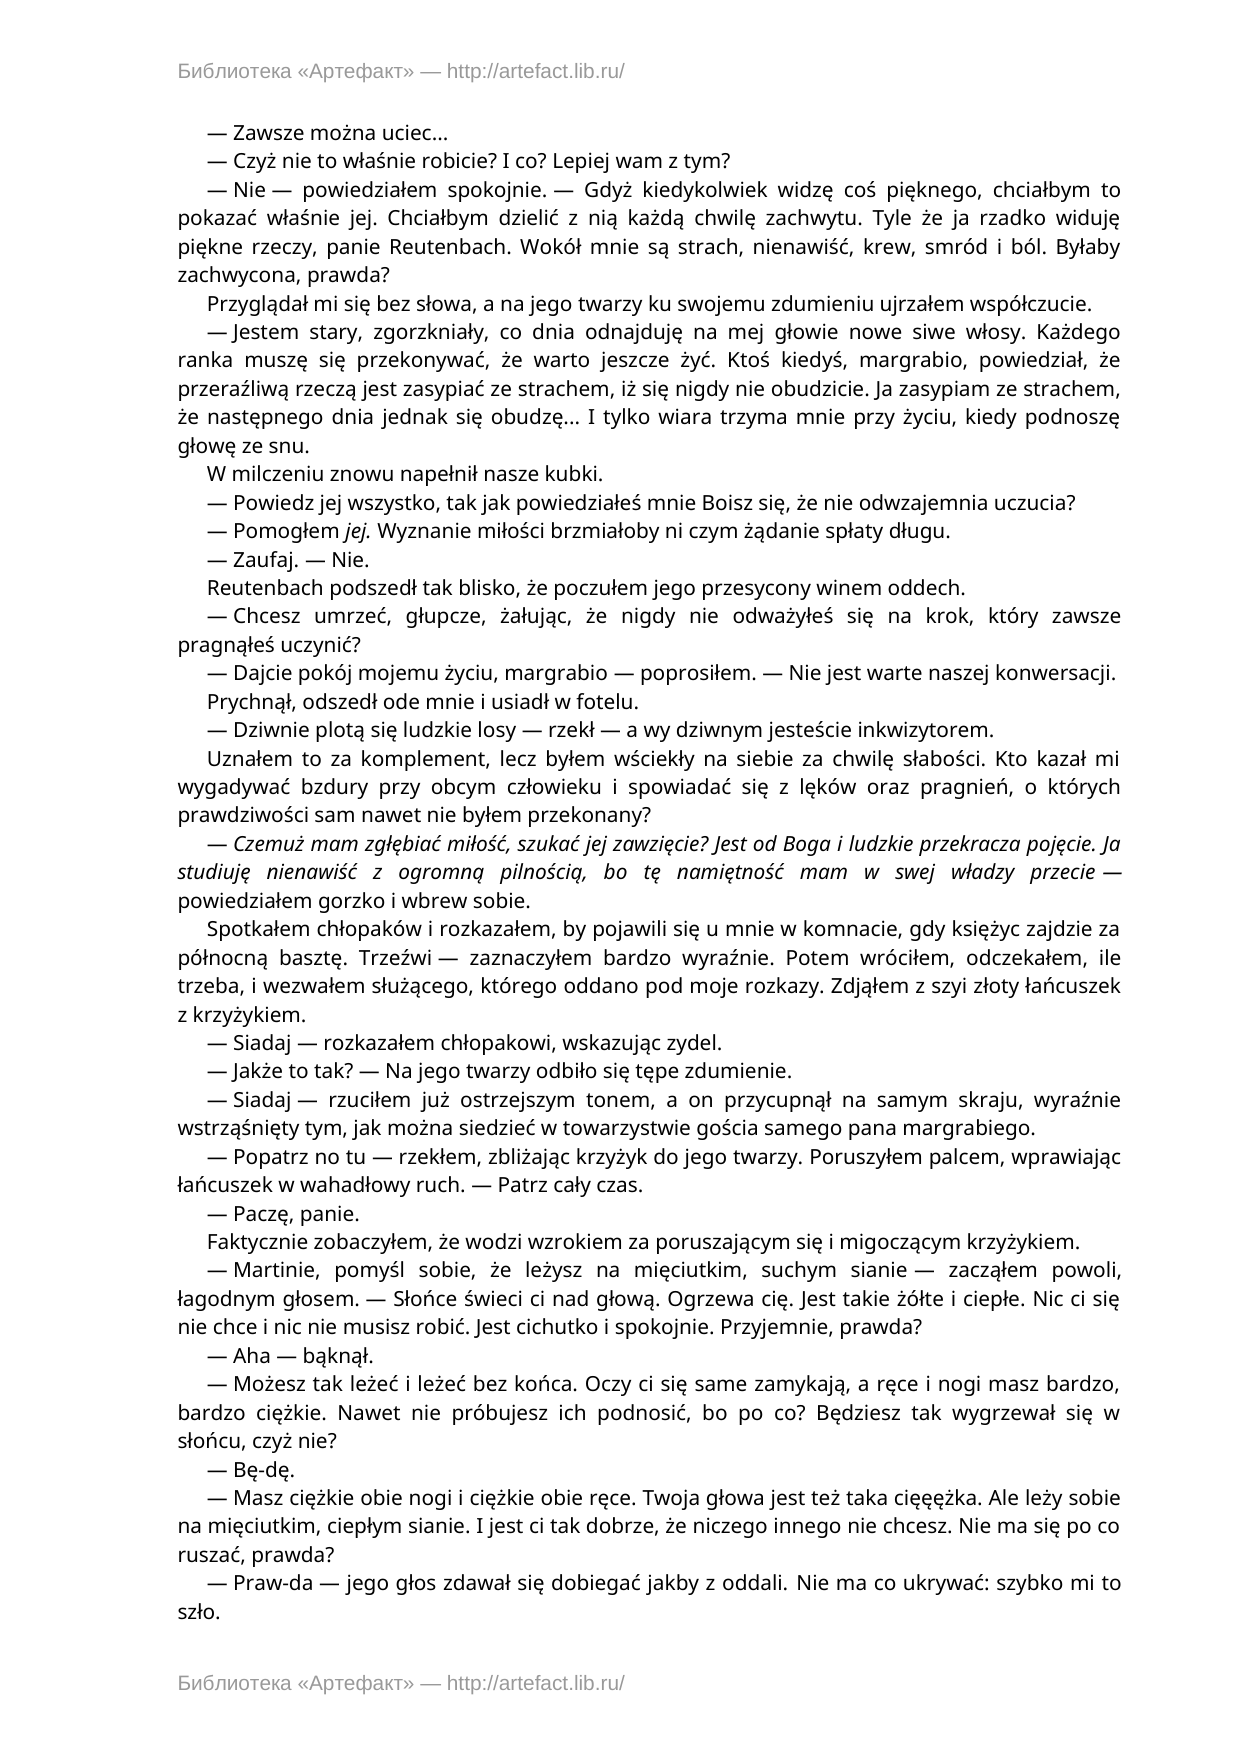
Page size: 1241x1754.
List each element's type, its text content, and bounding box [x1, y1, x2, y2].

text — Jakże to tak? — Na jego twarzy odbiło się tępe zdumienie. [177, 1057, 1122, 1085]
text — Jestem stary, zgorzkniały, co dnia odnajduję na mej głowie nowe siwe włosy. Każdego ranka muszę się przekonywać, że warto jeszcze żyć. Ktoś kiedyś, margrabio, powiedział, że przeraźliwą rzeczą jest zasypiać ze strachem, iż się nigdy nie obudzicie. Ja zasypiam ze strachem, że następnego dnia jednak się obudzę... I tylko wiara trzyma mnie przy życiu, kiedy podnoszę głowę ze snu. [177, 317, 1122, 459]
text Przyglądał mi się bez słowa, a na jego twarzy ku swojemu zdumieniu ujrzałem współczucie. [177, 289, 1122, 317]
text — Dziwnie plotą się ludzkie losy — rzekł — a wy dziwnym jesteście inkwizytorem. [177, 715, 1122, 744]
text — Praw-da — jego głos zdawał się dobiegać jakby z oddali. Nie ma co ukrywać: szybko mi to szło. [177, 1568, 1122, 1625]
text Faktycznie zobaczyłem, że wodzi wzrokiem za poruszającym się i migoczącym krzyżykiem. [177, 1227, 1122, 1256]
text — Siadaj — rzuciłem już ostrzejszym tonem, a on przycupnął na samym skraju, wyraźnie wstrząśnięty tym, jak można siedzieć w towarzystwie gościa samego pana margrabiego. [177, 1085, 1122, 1142]
text Prychnął, odszedł ode mnie i usiadł w fotelu. [177, 687, 1122, 715]
text Uznałem to za komplement, lecz byłem wściekły na siebie za chwilę słabości. Kto kazał mi wygadywać bzdury przy obcym człowieku i spowiadać się z lęków oraz pragnień, o których prawdziwości sam nawet nie byłem przekonany? [177, 744, 1122, 829]
text — Martinie, pomyśl sobie, że leżysz na mięciutkim, suchym sianie — zacząłem powoli, łagodnym głosem. — Słońce świeci ci nad głową. Ogrzewa cię. Jest takie żółte i ciepłe. Nic ci się nie chce i nic nie musisz robić. Jest cichutko i spokojnie. Przyjemnie, prawda? [177, 1256, 1122, 1341]
text — Zawsze można uciec... [177, 118, 1122, 147]
text Spotkałem chłopaków i rozkazałem, by pojawili się u mnie w komnacie, gdy księżyc zajdzie za północną basztę. Trzeźwi — zaznaczyłem bardzo wyraźnie. Potem wróciłem, odczekałem, ile trzeba, i wezwałem służącego, którego oddano pod moje rozkazy. Zdjąłem z szyi złoty łańcuszek z krzyżykiem. [177, 914, 1122, 1028]
text — Powiedz jej wszystko, tak jak powiedziałeś mnie Boisz się, że nie odwzajemnia uczucia? [177, 488, 1122, 516]
text W milczeniu znowu napełnił nasze kubki. [177, 459, 1122, 488]
text — Dajcie pokój mojemu życiu, margrabio — poprosiłem. — Nie jest warte naszej konwersacji. [177, 658, 1122, 687]
text — Paczę, panie. [177, 1199, 1122, 1227]
text — Pomogłem jej. Wyznanie miłości brzmiałoby ni czym żądanie spłaty długu. [177, 516, 1122, 545]
text Reutenbach podszedł tak blisko, że poczułem jego przesycony winem oddech. [177, 573, 1122, 602]
text — Zaufaj. — Nie. [177, 545, 1122, 573]
text — Nie — powiedziałem spokojnie. — Gdyż kiedykolwiek widzę coś pięknego, chciałbym to pokazać właśnie jej. Chciałbym dzielić z nią każdą chwilę zachwytu. Tyle że ja rzadko widuję piękne rzeczy, panie Reutenbach. Wokół mnie są strach, nienawiść, krew, smród i ból. Byłaby zachwycona, prawda? [177, 175, 1122, 289]
text — Aha — bąknął. [177, 1341, 1122, 1369]
text — Bę-dę. [177, 1455, 1122, 1483]
text — Chcesz umrzeć, głupcze, żałując, że nigdy nie odważyłeś się na krok, który zawsze pragnąłeś uczynić? [177, 602, 1122, 658]
text — Możesz tak leżeć i leżeć bez końca. Oczy ci się same zamykają, a ręce i nogi masz bardzo, bardzo ciężkie. Nawet nie próbujesz ich podnosić, bo po co? Będziesz tak wygrzewał się w słońcu, czyż nie? [177, 1369, 1122, 1455]
text — Popatrz no tu — rzekłem, zbliżając krzyżyk do jego twarzy. Poruszyłem palcem, wprawiając łańcuszek w wahadłowy ruch. — Patrz cały czas. [177, 1142, 1122, 1199]
text — Czyż nie to właśnie robicie? I co? Lepiej wam z tym? [177, 147, 1122, 175]
text — Masz ciężkie obie nogi i ciężkie obie ręce. Twoja głowa jest też taka cięęężka. Ale leży sobie na mięciutkim, ciepłym sianie. I jest ci tak dobrze, że niczego innego nie chcesz. Nie ma się po co ruszać, prawda? [177, 1483, 1122, 1568]
text — Czemuż mam zgłębiać miłość, szukać jej zawzięcie? Jest od Boga i ludzkie przekracza pojęcie. Ja studiuję nienawiść z ogromną pilnością, bo tę namiętność mam w swej władzy przecie — powiedziałem gorzko i wbrew sobie. [177, 829, 1122, 914]
text — Siadaj — rozkazałem chłopakowi, wskazując zydel. [177, 1028, 1122, 1057]
